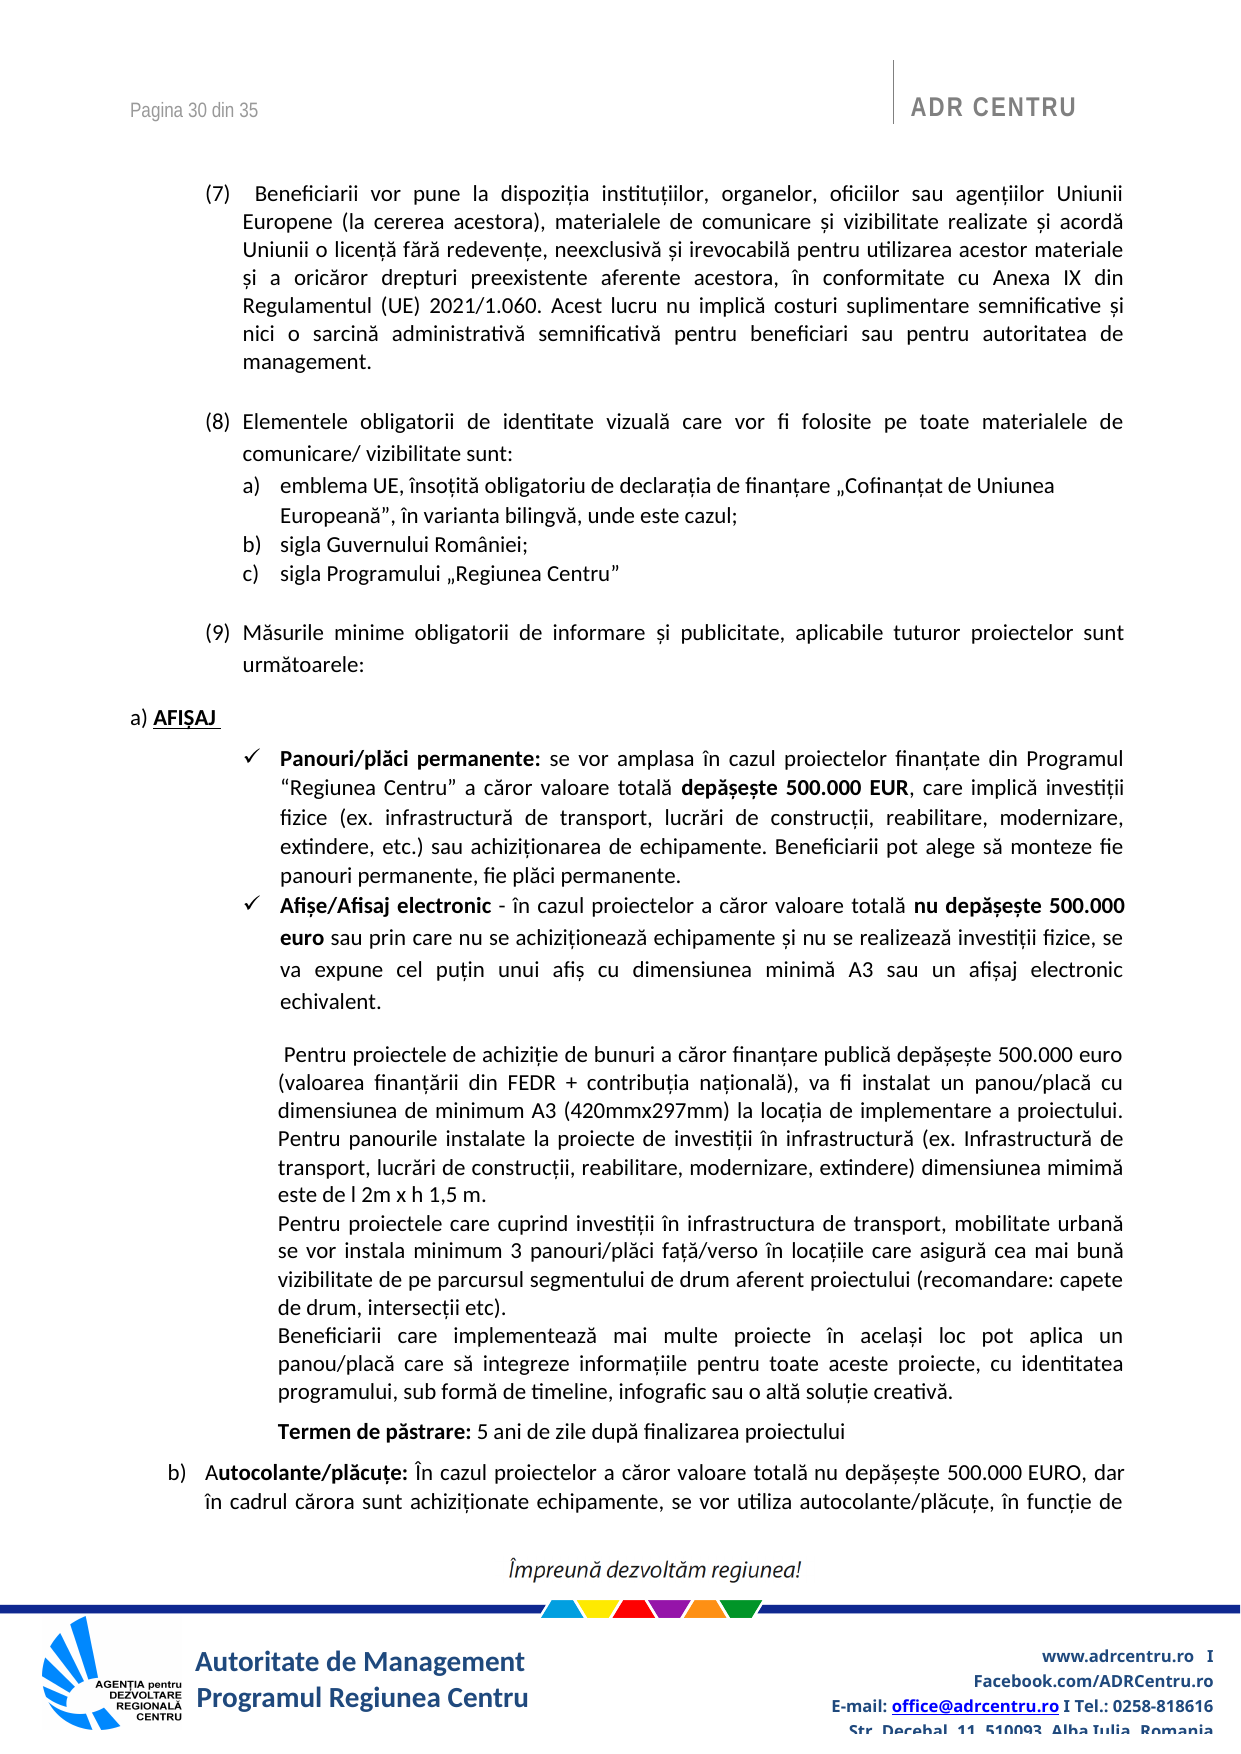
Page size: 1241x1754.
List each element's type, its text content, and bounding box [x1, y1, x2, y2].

list Afișe/Afisaj electronic - în cazul proiectelor a căror valoare totală nu depășește 500.000 euro sau prin care nu se achiziționează echipamente și nu se realizează investiții fizice, se va expune cel puțin unui afiș cu dimensiunea minimă A3 sau un afișaj electronic echivalent. [242, 891, 1125, 1016]
text a) AFIȘAJ [130, 703, 1125, 732]
text Beneficiarii care implementează mai multe proiecte în același loc pot aplica un panou/placă care să integreze informațiile pentru toate aceste proiecte, cu identitatea programului, sub formă de timeline, infografic sau o altă soluție creativă. [278, 1321, 1125, 1405]
picture [0, 1600, 550, 1730]
picture [574, 1600, 1241, 1618]
text Pentru proiectele care cuprind investiții în infrastructura de transport, mobilitate urbană se vor instala minimum 3 panouri/plăci față/verso în locațiile care asigură cea mai bună vizibilitate de pe parcursul segmentului de drum aferent proiectului (recomandare: capete de drum, intersecții etc). [278, 1209, 1125, 1321]
list Măsurile minime obligatorii de informare şi publicitate, aplicabile tuturor proiectelor sunt următoarele: [205, 618, 1125, 678]
text Termen de păstrare: 5 ani de zile după finalizarea proiectului [205, 1417, 1125, 1445]
list Panouri/plăci permanente: se vor amplasa în cazul proiectelor finanțate din Programul “Regiunea Centru” a căror valoare totală depășește 500.000 EUR, care implică investiții fizice (ex. infrastructură de transport, lucrări de construcții, reabilitare, modernizare, extindere, etc.) sau achiziționarea de echipamente. Beneficiarii pot alege să monteze fie panouri permanente, fie plăci permanente. [242, 744, 1125, 889]
list sigla Programului „Regiunea Centru” [242, 559, 1125, 588]
list Elementele obligatorii de identitate vizuală care vor fi folosite pe toate materialele de comunicare/ vizibilitate sunt: [205, 407, 1125, 467]
list emblema UE, însoțită obligatoriu de declarația de finanțare „Cofinanțat de Uniunea Europeană”, în varianta bilingvă, unde este cazul; [242, 471, 1125, 529]
text Pentru proiectele de achiziție de bunuri a căror finanțare publică depășește 500.000 euro (valoarea finanțării din FEDR + contribuția națională), va fi instalat un panou/placă cu dimensiunea de minimum A3 (420mmx297mm) la locația de implementare a proiectului. Pentru panourile instalate la proiecte de investiții în infrastructură (ex. Infrastructură de transport, lucrări de construcții, reabilitare, modernizare, extindere) dimensiunea mimimă este de l 2m x h 1,5 m. [278, 1041, 1125, 1209]
picture [495, 1556, 814, 1583]
list sigla Guvernului României; [242, 530, 1125, 558]
list Beneficiarii vor pune la dispoziția instituțiilor, organelor, oficiilor sau agențiilor Uniunii Europene (la cererea acestora), materialele de comunicare și vizibilitate realizate și acordă Uniunii o licență fără redevențe, neexclusivă și irevocabilă pentru utilizarea acestor materiale și a oricăror drepturi preexistente aferente acestora, în conformitate cu Anexa IX din Regulamentul (UE) 2021/1.060. Acest lucru nu implică costuri suplimentare semnificative și nici o sarcină administrativă semnificativă pentru beneficiari sau pentru autoritatea de management. [205, 179, 1125, 375]
